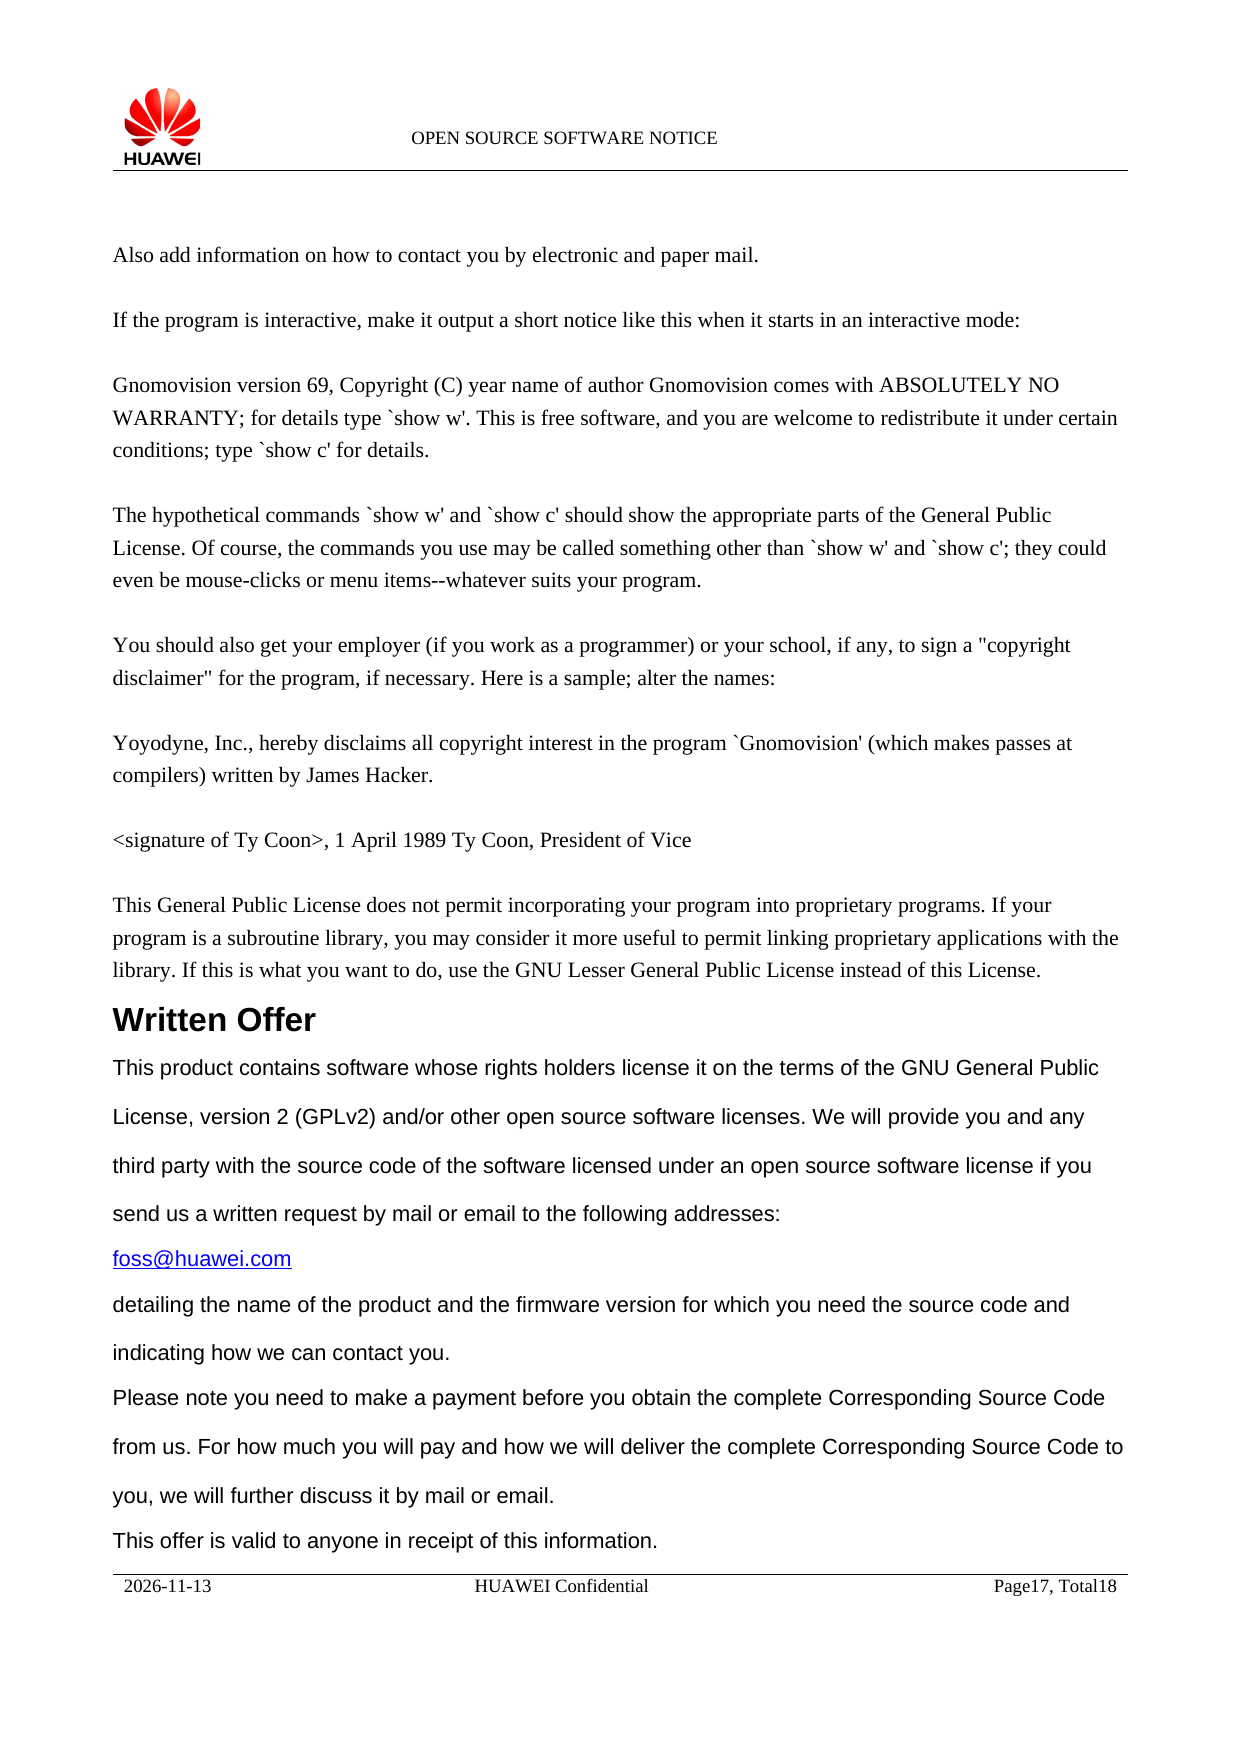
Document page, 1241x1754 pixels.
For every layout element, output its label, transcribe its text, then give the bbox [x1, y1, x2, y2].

text detailing the name of the product and the firmware version for which you need the source code and indicating how we can contact you. [112, 1288, 1128, 1369]
text This offer is valid to anyone in receipt of this information. [112, 1524, 1128, 1557]
picture [124, 88, 201, 165]
text foss@huawei.com [112, 1243, 1128, 1275]
text Please note you need to make a payment before you obtain the complete Corresponding Source Code from us. For how much you will pay and how we will deliver the complete Corresponding Source Code to you, we will further discuss it by mail or email. [112, 1382, 1128, 1512]
text Written Offer [112, 986, 1128, 1051]
text This product contains software whose rights holders license it on the terms of the GNU General Public License, version 2 (GPLv2) and/or other open source software licenses. We will provide you and any third party with the source code of the software licensed under an open source software license if you send us a written request by mail or email to the following addresses: [112, 1051, 1128, 1230]
